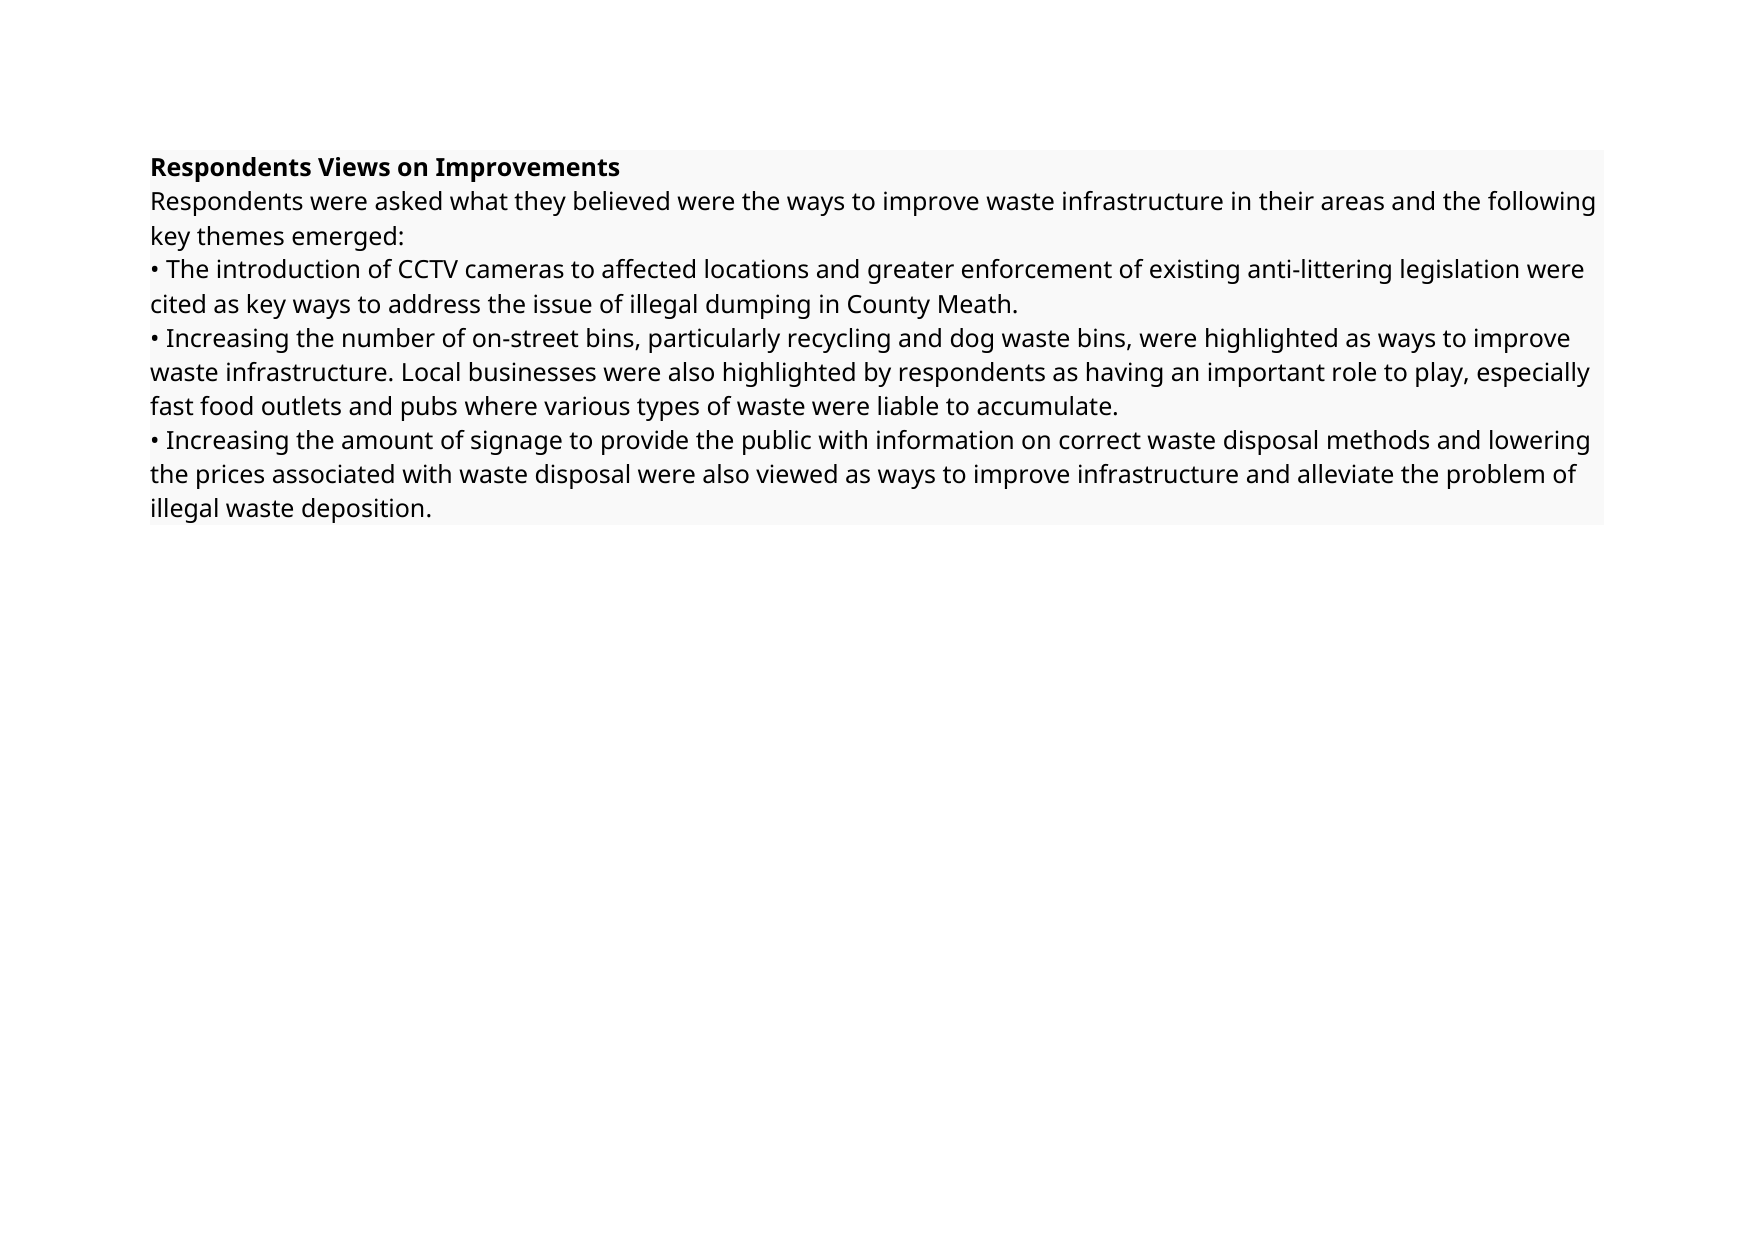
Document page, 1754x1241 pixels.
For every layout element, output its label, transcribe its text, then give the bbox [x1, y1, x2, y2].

text • Increasing the number of on-street bins, particularly recycling and dog waste bins, were highlighted as ways to improve waste infrastructure. Local businesses were also highlighted by respondents as having an important role to play, especially fast food outlets and pubs where various types of waste were liable to accumulate. [150, 320, 1604, 422]
text Respondents Views on Improvements Respondents were asked what they believed were the ways to improve waste infrastructure in their areas and the following key themes emerged: • The introduction of CCTV cameras to affected locations and greater enforcement of existing anti-littering legislation were cited as key ways to address the issue of illegal dumping in County Meath. [150, 150, 1604, 320]
text • Increasing the amount of signage to provide the public with information on correct waste disposal methods and lowering the prices associated with waste disposal were also viewed as ways to improve infrastructure and alleviate the problem of illegal waste deposition. [150, 422, 1604, 525]
